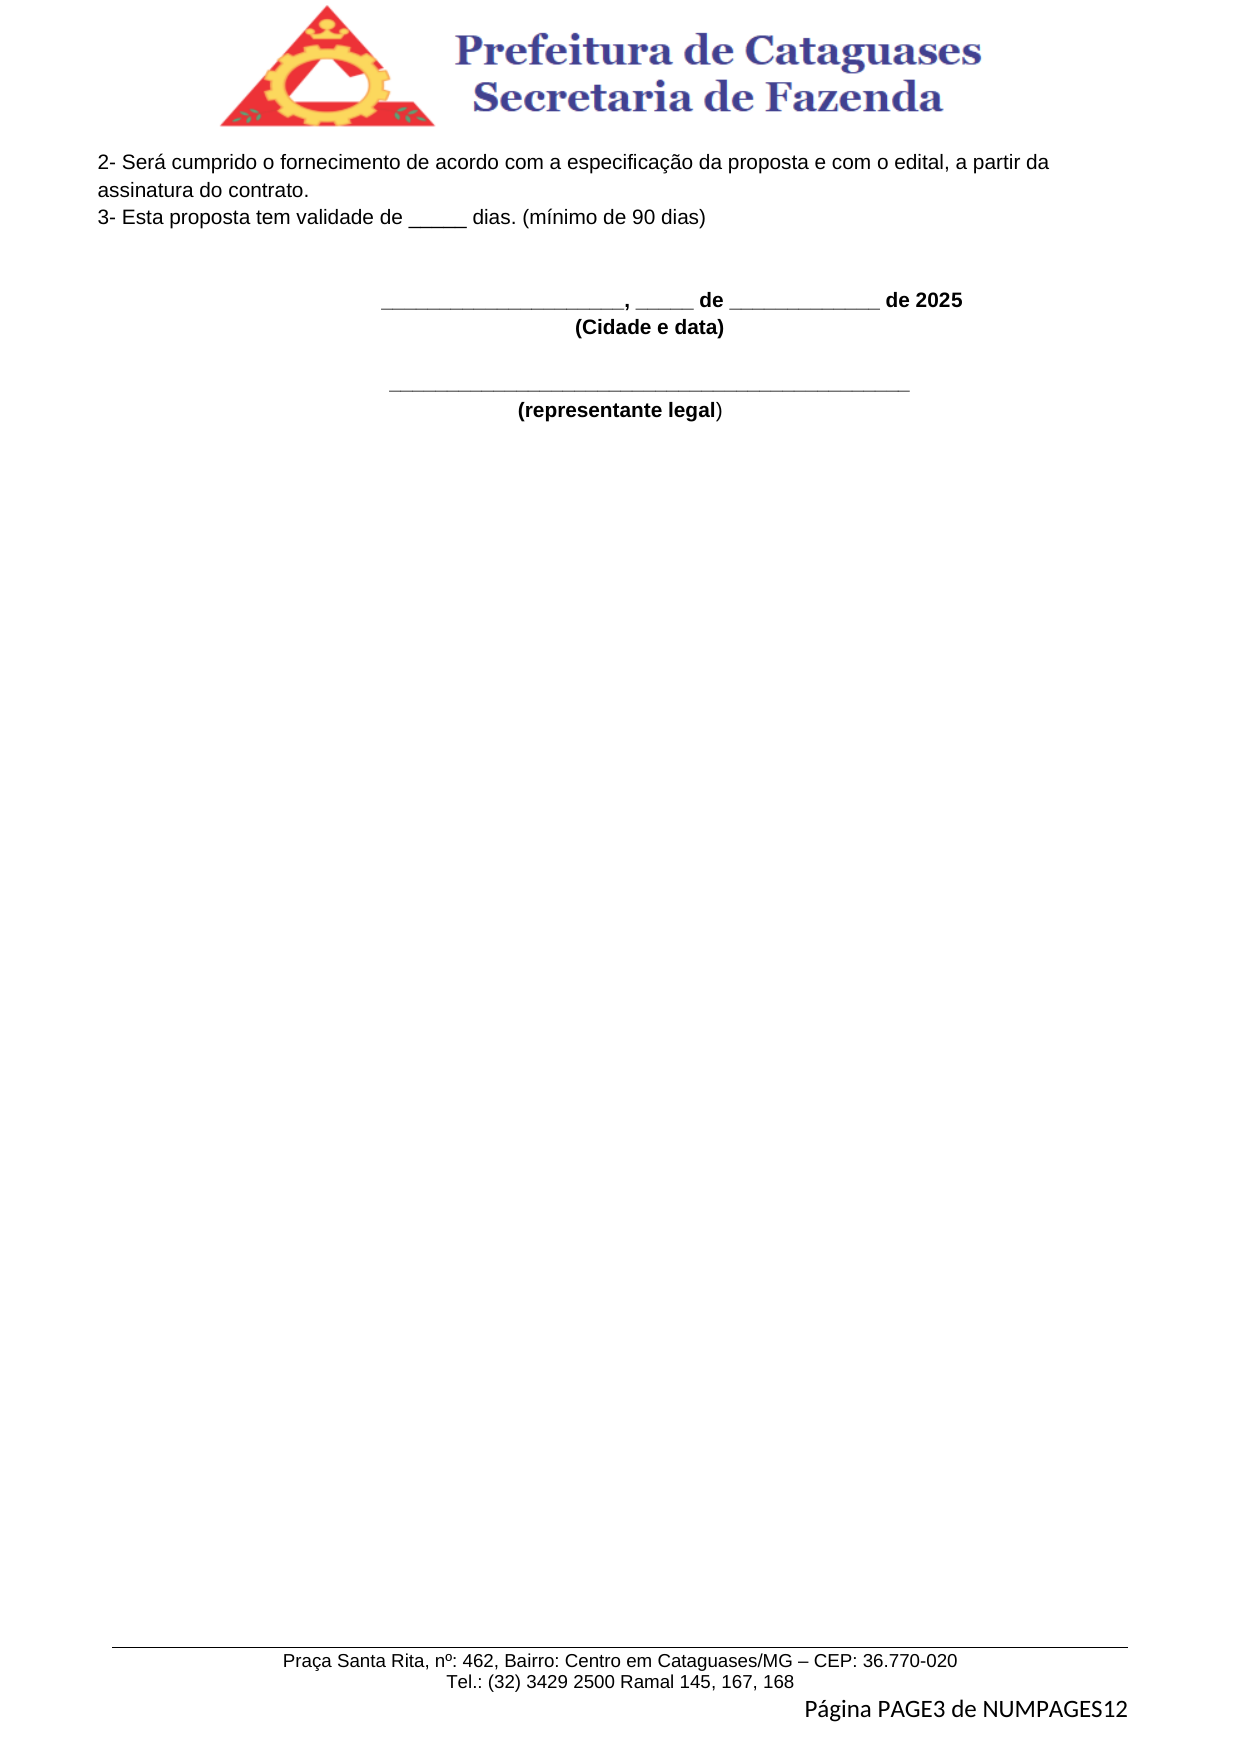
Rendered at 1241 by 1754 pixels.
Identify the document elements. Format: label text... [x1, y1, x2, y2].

text (Cidade e data) [112, 315, 1128, 339]
picture [165, 0, 1075, 148]
text _____________________, _____ de _____________ de 2025 [156, 287, 1128, 311]
text 2- Será cumprido o fornecimento de acordo com a especificação da proposta e com o edital, a partir da assinatura do contrato. [97, 150, 1128, 201]
text 3- Esta proposta tem validade de _____ dias. (mínimo de 90 dias) [97, 205, 1128, 229]
text (representante legal) [83, 397, 1128, 421]
text _____________________________________________ [112, 370, 1128, 394]
